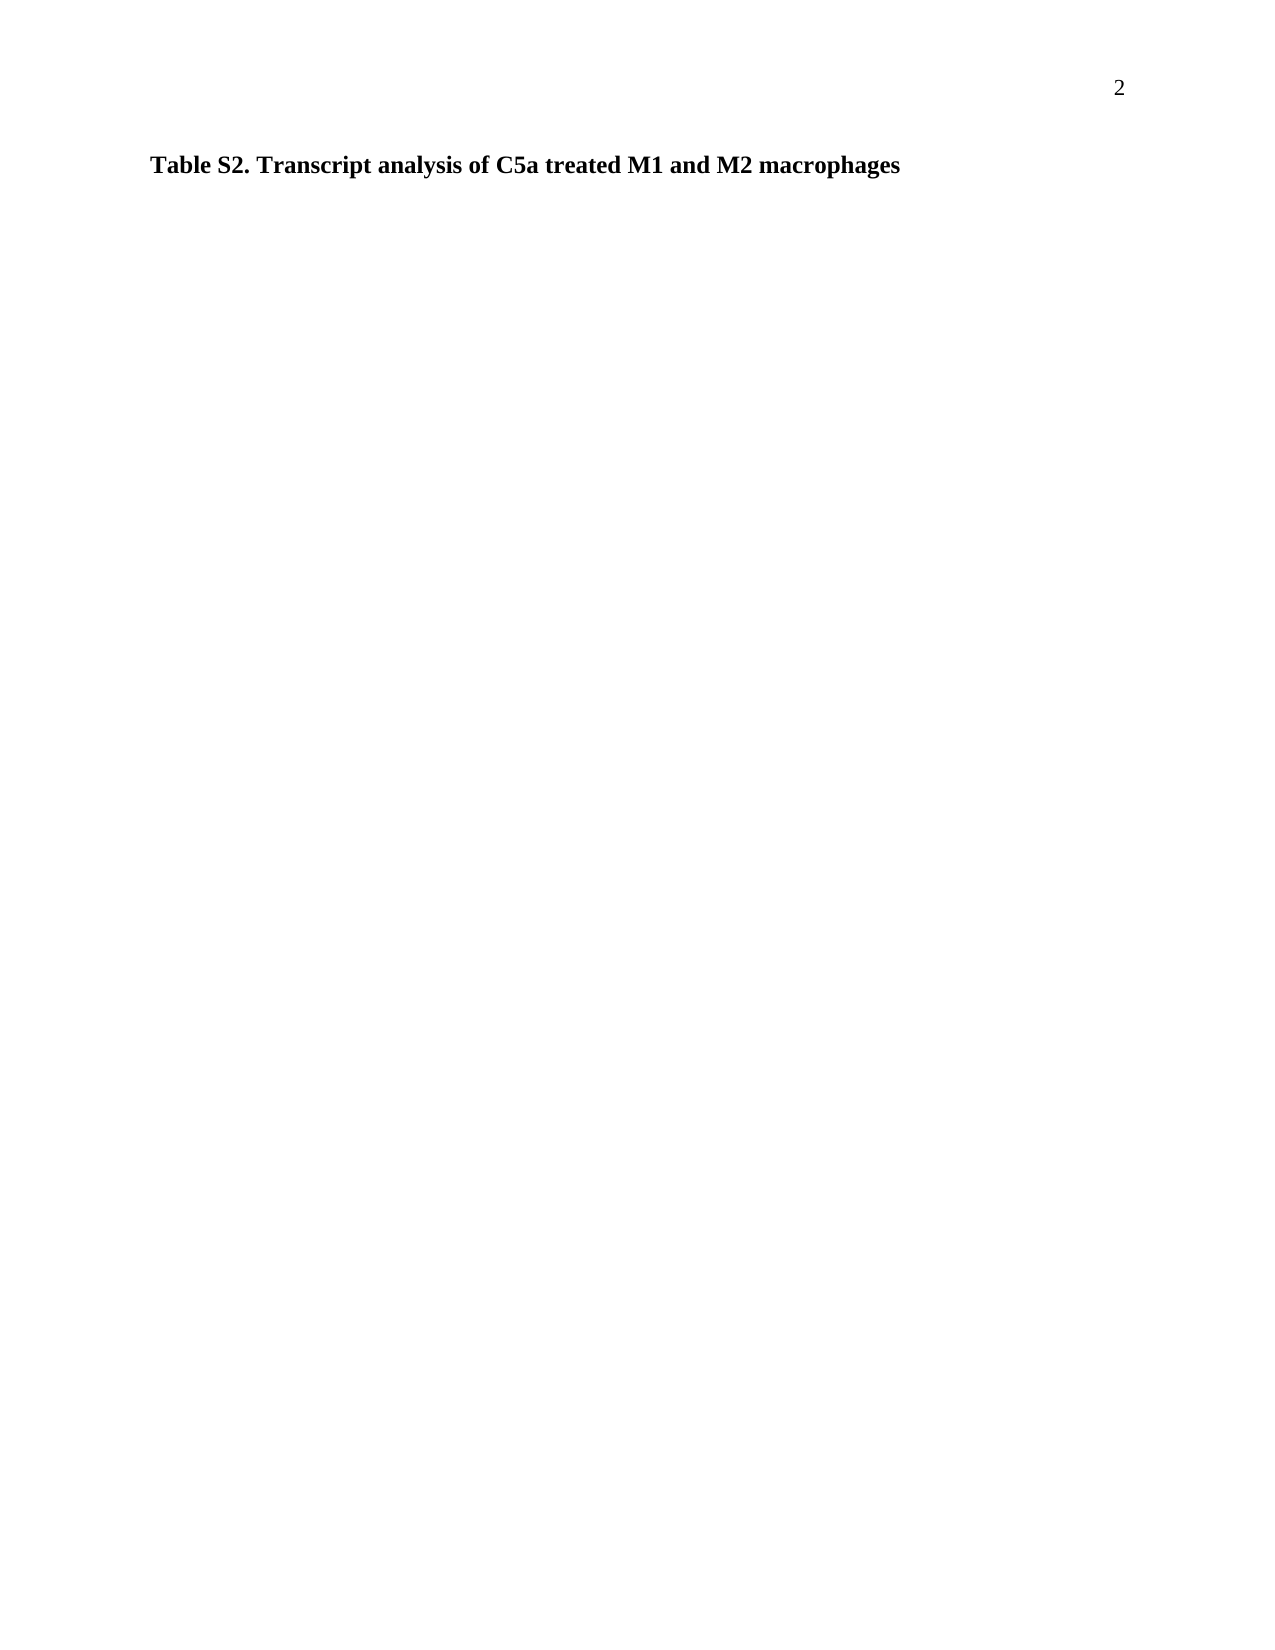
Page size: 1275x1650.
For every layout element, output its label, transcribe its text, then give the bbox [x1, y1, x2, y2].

text Table S2. Transcript analysis of C5a treated M1 and M2 macrophages [150, 150, 1125, 179]
